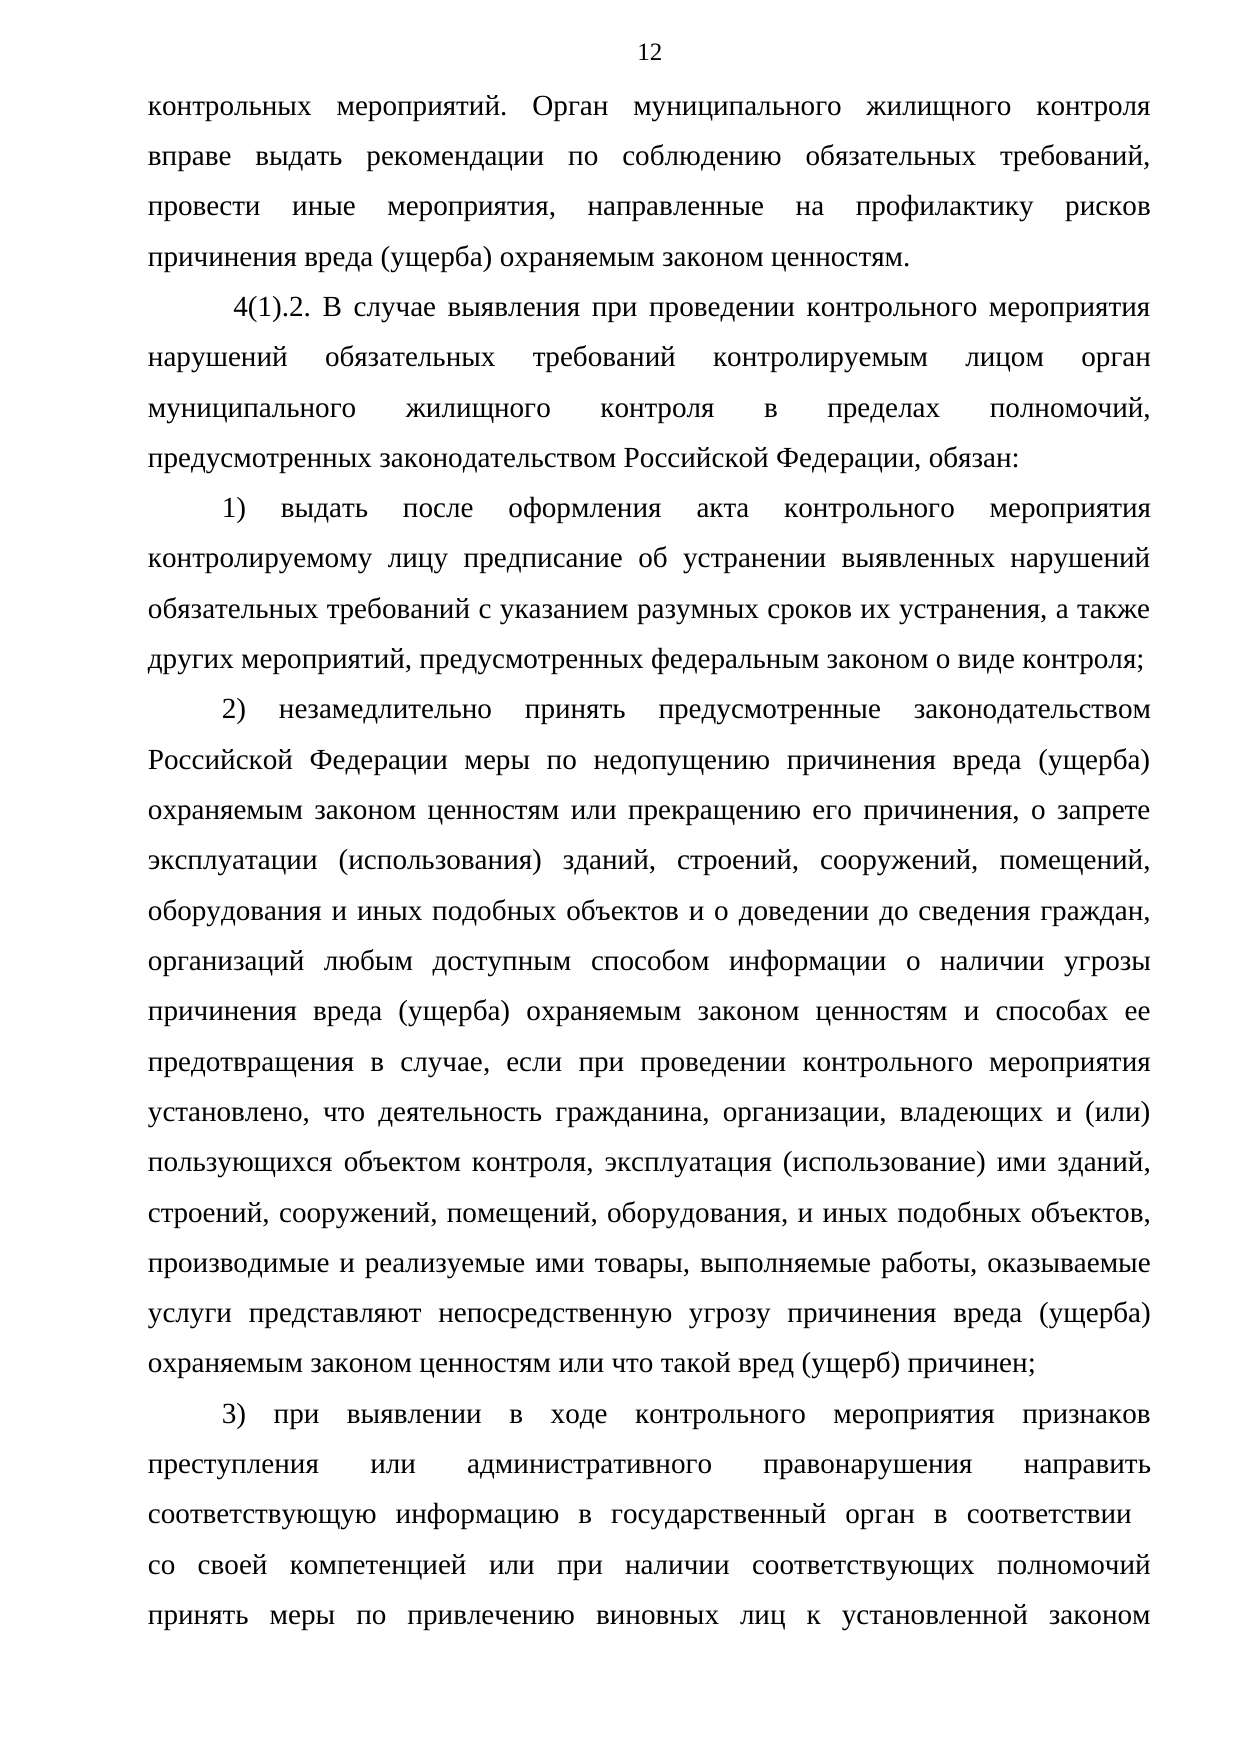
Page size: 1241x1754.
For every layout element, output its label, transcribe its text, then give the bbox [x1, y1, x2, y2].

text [148, 88, 1152, 272]
text 4(1).2. В случае выявления при проведении контрольного мероприятия нарушений обязательных требований контролируемым лицом орган муниципального жилищного контроля в пределах полномочий, предусмотренных законодательством Российской Федерации, обязан: [148, 289, 1152, 473]
text 2) незамедлительно принять предусмотренные законодательством Российской Федерации меры по недопущению причинения вреда (ущерба) охраняемым законом ценностям или прекращению его причинения, о запрете эксплуатации (использования) зданий, строений, сооружений, помещений, оборудования и иных подобных объектов и о доведении до сведения граждан, организаций любым доступным способом информации о наличии угрозы причинения вреда (ущерба) охраняемым законом ценностям и способах ее предотвращения в случае, если при проведении контрольного мероприятия установлено, что деятельность гражданина, организации, владеющих и (или) пользующихся объектом контроля, эксплуатация (использование) ими зданий, строений, сооружений, помещений, оборудования, и иных подобных объектов, производимые и реализуемые ими товары, выполняемые работы, оказываемые услуги представляют непосредственную угрозу причинения вреда (ущерба) охраняемым законом ценностям или что такой вред (ущерб) причинен; [148, 692, 1152, 1379]
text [148, 1396, 1152, 1631]
text 1) выдать после оформления акта контрольного мероприятия контролируемому лицу предписание об устранении выявленных нарушений обязательных требований с указанием разумных сроков их устранения, а также других мероприятий, предусмотренных федеральным законом о виде контроля; [148, 490, 1152, 675]
